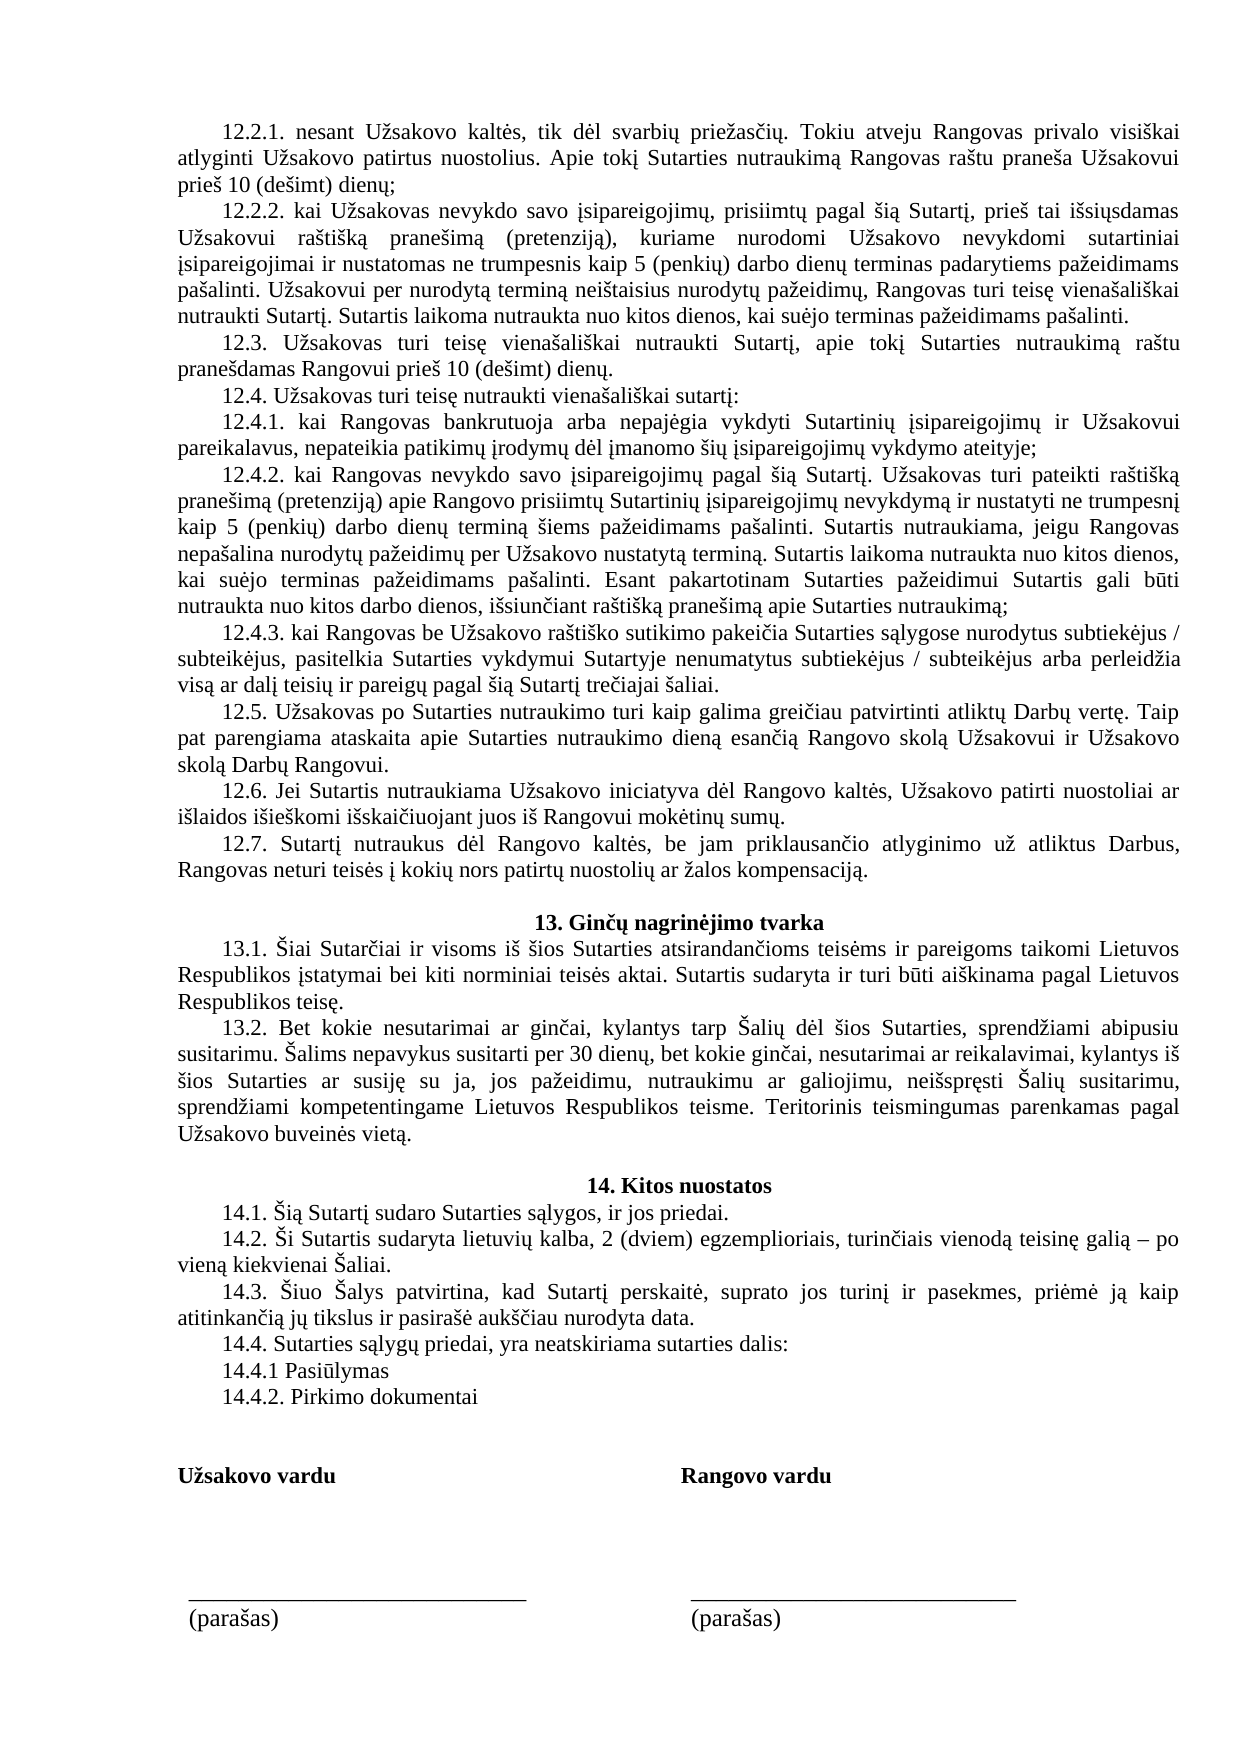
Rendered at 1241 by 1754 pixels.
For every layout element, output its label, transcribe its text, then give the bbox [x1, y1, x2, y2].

text 13.2. Bet kokie nesutarimai ar ginčai, kylantys tarp Šalių dėl šios Sutarties, sprendžiami abipusiu susitarimu. Šalims nepavykus susitarti per 30 dienų, bet kokie ginčai, nesutarimai ar reikalavimai, kylantys iš šios Sutarties ar susiję su ja, jos pažeidimu, nutraukimu ar galiojimu, neišspręsti Šalių susitarimu, sprendžiami kompetentingame Lietuvos Respublikos teisme. Teritorinis teismingumas parenkamas pagal Užsakovo buveinės vietą. [177, 1014, 1181, 1146]
text 12.4.3. kai Rangovas be Užsakovo raštiško sutikimo pakeičia Sutarties sąlygose nurodytus subtiekėjus / subteikėjus, pasitelkia Sutarties vykdymui Sutartyje nenumatytus subtiekėjus / subteikėjus arba perleidžia visą ar dalį teisių ir pareigų pagal šią Sutartį trečiajai šaliai. [177, 619, 1181, 698]
text 12.3. Užsakovas turi teisę vienašališkai nutraukti Sutartį, apie tokį Sutarties nutraukimą raštu pranešdamas Rangovui prieš 10 (dešimt) dienų. [177, 329, 1181, 382]
text 12.2.1. nesant Užsakovo kaltės, tik dėl svarbių priežasčių. Tokiu atveju Rangovas privalo visiškai atlyginti Užsakovo patirtus nuostolius. Apie tokį Sutarties nutraukimą Rangovas raštu praneša Užsakovui prieš 10 (dešimt) dienų; [177, 118, 1181, 197]
text 14.4.1 Pasiūlymas [177, 1357, 1181, 1383]
text 14.1. Šią Sutartį sudaro Sutarties sąlygos, ir jos priedai. [177, 1199, 1181, 1225]
text 12.7. Sutartį nutraukus dėl Rangovo kaltės, be jam priklausančio atlyginimo už atliktus Darbus, Rangovas neturi teisės į kokių nors patirtų nuostolių ar žalos kompensaciją. [177, 830, 1181, 882]
text Užsakovo vardu Rangovo vardu [177, 1462, 1181, 1488]
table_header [680, 1489, 1181, 1632]
text 12.4. Užsakovas turi teisę nutraukti vienašališkai sutartį: [177, 382, 1181, 408]
text 14.2. Ši Sutartis sudaryta lietuvių kalba, 2 (dviem) egzemplioriais, turinčiais vienodą teisinę galią – po vieną kiekvienai Šaliai. [177, 1225, 1181, 1278]
text 12.5. Užsakovas po Sutarties nutraukimo turi kaip galima greičiau patvirtinti atliktų Darbų vertę. Taip pat parengiama ataskaita apie Sutarties nutraukimo dieną esančią Rangovo skolą Užsakovui ir Užsakovo skolą Darbų Rangovui. [177, 698, 1181, 777]
text 13.1. Šiai Sutarčiai ir visoms iš šios Sutarties atsirandančioms teisėms ir pareigoms taikomi Lietuvos Respublikos įstatymai bei kiti norminiai teisės aktai. Sutartis sudaryta ir turi būti aiškinama pagal Lietuvos Respublikos teisę. [177, 935, 1181, 1014]
text 12.4.2. kai Rangovas nevykdo savo įsipareigojimų pagal šią Sutartį. Užsakovas turi pateikti raštišką pranešimą (pretenziją) apie Rangovo prisiimtų Sutartinių įsipareigojimų nevykdymą ir nustatyti ne trumpesnį kaip 5 (penkių) darbo dienų terminą šiems pažeidimams pašalinti. Sutartis nutraukiama, jeigu Rangovas nepašalina nurodytų pažeidimų per Užsakovo nustatytą terminą. Sutartis laikoma nutraukta nuo kitos dienos, kai suėjo terminas pažeidimams pašalinti. Esant pakartotinam Sutarties pažeidimui Sutartis gali būti nutraukta nuo kitos darbo dienos, išsiunčiant raštišką pranešimą apie Sutarties nutraukimą; [177, 461, 1181, 619]
text 14.4. Sutarties sąlygų priedai, yra neatskiriama sutarties dalis: [177, 1330, 1181, 1357]
text 12.4.1. kai Rangovas bankrutuoja arba nepajėgia vykdyti Sutartinių įsipareigojimų ir Užsakovui pareikalavus, nepateikia patikimų įrodymų dėl įmanomo šių įsipareigojimų vykdymo ateityje; [177, 408, 1181, 461]
text 14.3. Šiuo Šalys patvirtina, kad Sutartį perskaitė, suprato jos turinį ir pasekmes, priėmė ją kaip atitinkančią jų tikslus ir pasirašė aukščiau nurodyta data. [177, 1278, 1181, 1330]
text 13. Ginčų nagrinėjimo tvarka [177, 909, 1181, 935]
text 12.2.2. kai Užsakovas nevykdo savo įsipareigojimų, prisiimtų pagal šią Sutartį, prieš tai išsiųsdamas Užsakovui raštišką pranešimą (pretenziją), kuriame nurodomi Užsakovo nevykdomi sutartiniai įsipareigojimai ir nustatomas ne trumpesnis kaip 5 (penkių) darbo dienų terminas padarytiems pažeidimams pašalinti. Užsakovui per nurodytą terminą neištaisius nurodytų pažeidimų, Rangovas turi teisę vienašališkai nutraukti Sutartį. Sutartis laikoma nutraukta nuo kitos dienos, kai suėjo terminas pažeidimams pašalinti. [177, 197, 1181, 329]
text 12.6. Jei Sutartis nutraukiama Užsakovo iniciatyva dėl Rangovo kaltės, Užsakovo patirti nuostoliai ar išlaidos išieškomi išskaičiuojant juos iš Rangovui mokėtinų sumų. [177, 777, 1181, 830]
text 14.4.2. Pirkimo dokumentai [177, 1383, 1181, 1409]
text 14. Kitos nuostatos [177, 1172, 1181, 1199]
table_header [177, 1489, 679, 1632]
